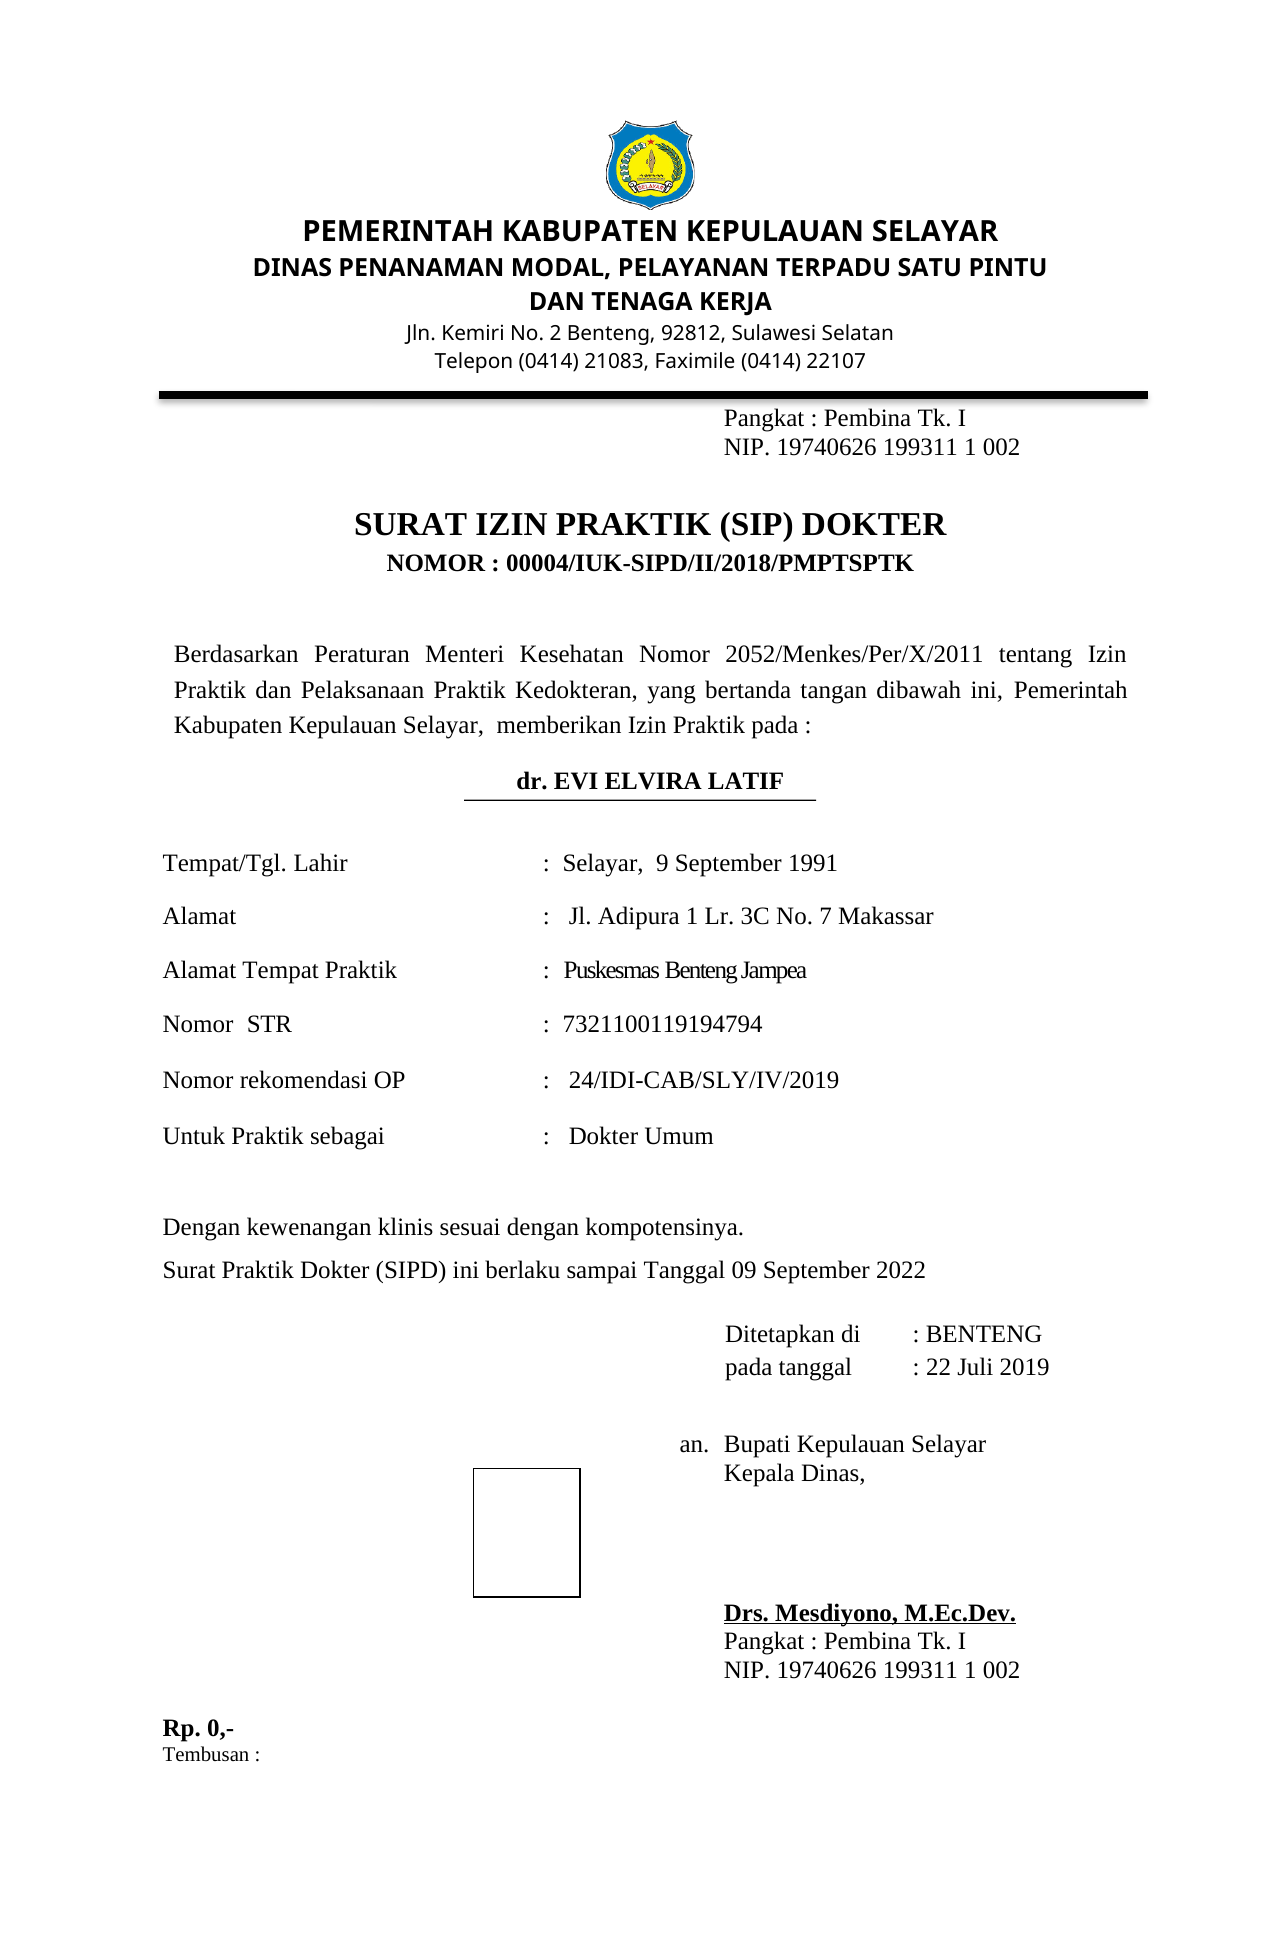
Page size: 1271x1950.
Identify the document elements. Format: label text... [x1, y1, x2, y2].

text Untuk Praktik sebagai : Dokter Umum [162, 1121, 1094, 1149]
text Berdasarkan Peraturan Menteri Kesehatan Nomor 2052/Menkes/Per/X/2011 tentang Izin Praktik dan Pelaksanaan Praktik Kedokteran, yang bertanda tangan dibawah ini, Pemerintah Kabupaten Kepulauan Selayar, memberikan Izin Praktik pada : [174, 639, 1127, 739]
text Dengan kewenangan klinis sesuai dengan kompotensinya. Surat Praktik Dokter (SIPD) ini berlaku sampai Tanggal 09 September 2022 [162, 1212, 1001, 1284]
text Rp. 0,- [162, 1713, 1138, 1741]
text SURAT IZIN PRAKTIK (SIP) DOKTER [257, 504, 1043, 543]
text NOMOR : 00004/IUK-SIPD/II/2018/PMPTSPTK [257, 548, 1043, 577]
text Alamat : Jl. Adipura 1 Lr. 3C No. 7 Makassar [162, 901, 1138, 930]
text Nomor rekomendasi OP : 24/IDI-CAB/SLY/IV/2019 [162, 1065, 1073, 1094]
text an. Bupati Kepulauan Selayar [162, 1429, 1138, 1458]
text Kepala Dinas, [162, 1458, 1138, 1487]
text Drs. Mesdiyono, M.Ec.Dev. [162, 1598, 1138, 1626]
text Tempat/Tgl. Lahir : Selayar, 9 September 1991 [162, 848, 1138, 876]
text NIP. 19740626 199311 1 002 [162, 1655, 1138, 1684]
text Pangkat : Pembina Tk. I [162, 1626, 1138, 1655]
text Ditetapkan di : BENTENG [725, 1319, 1138, 1348]
text Pangkat : Pembina Tk. I [162, 403, 1138, 432]
text Alamat Tempat Praktik : Puskesmas Benteng Jampea [162, 955, 1138, 984]
picture [606, 120, 695, 210]
text dr. EVI ELVIRA LATIF [162, 766, 1138, 795]
text pada tanggal : 22 Juli 2019 [725, 1352, 1138, 1381]
text Tembusan : [162, 1741, 1138, 1766]
text NIP. 19740626 199311 1 002 [162, 432, 1138, 460]
text Nomor STR : 7321100119194794 [162, 1009, 1073, 1038]
